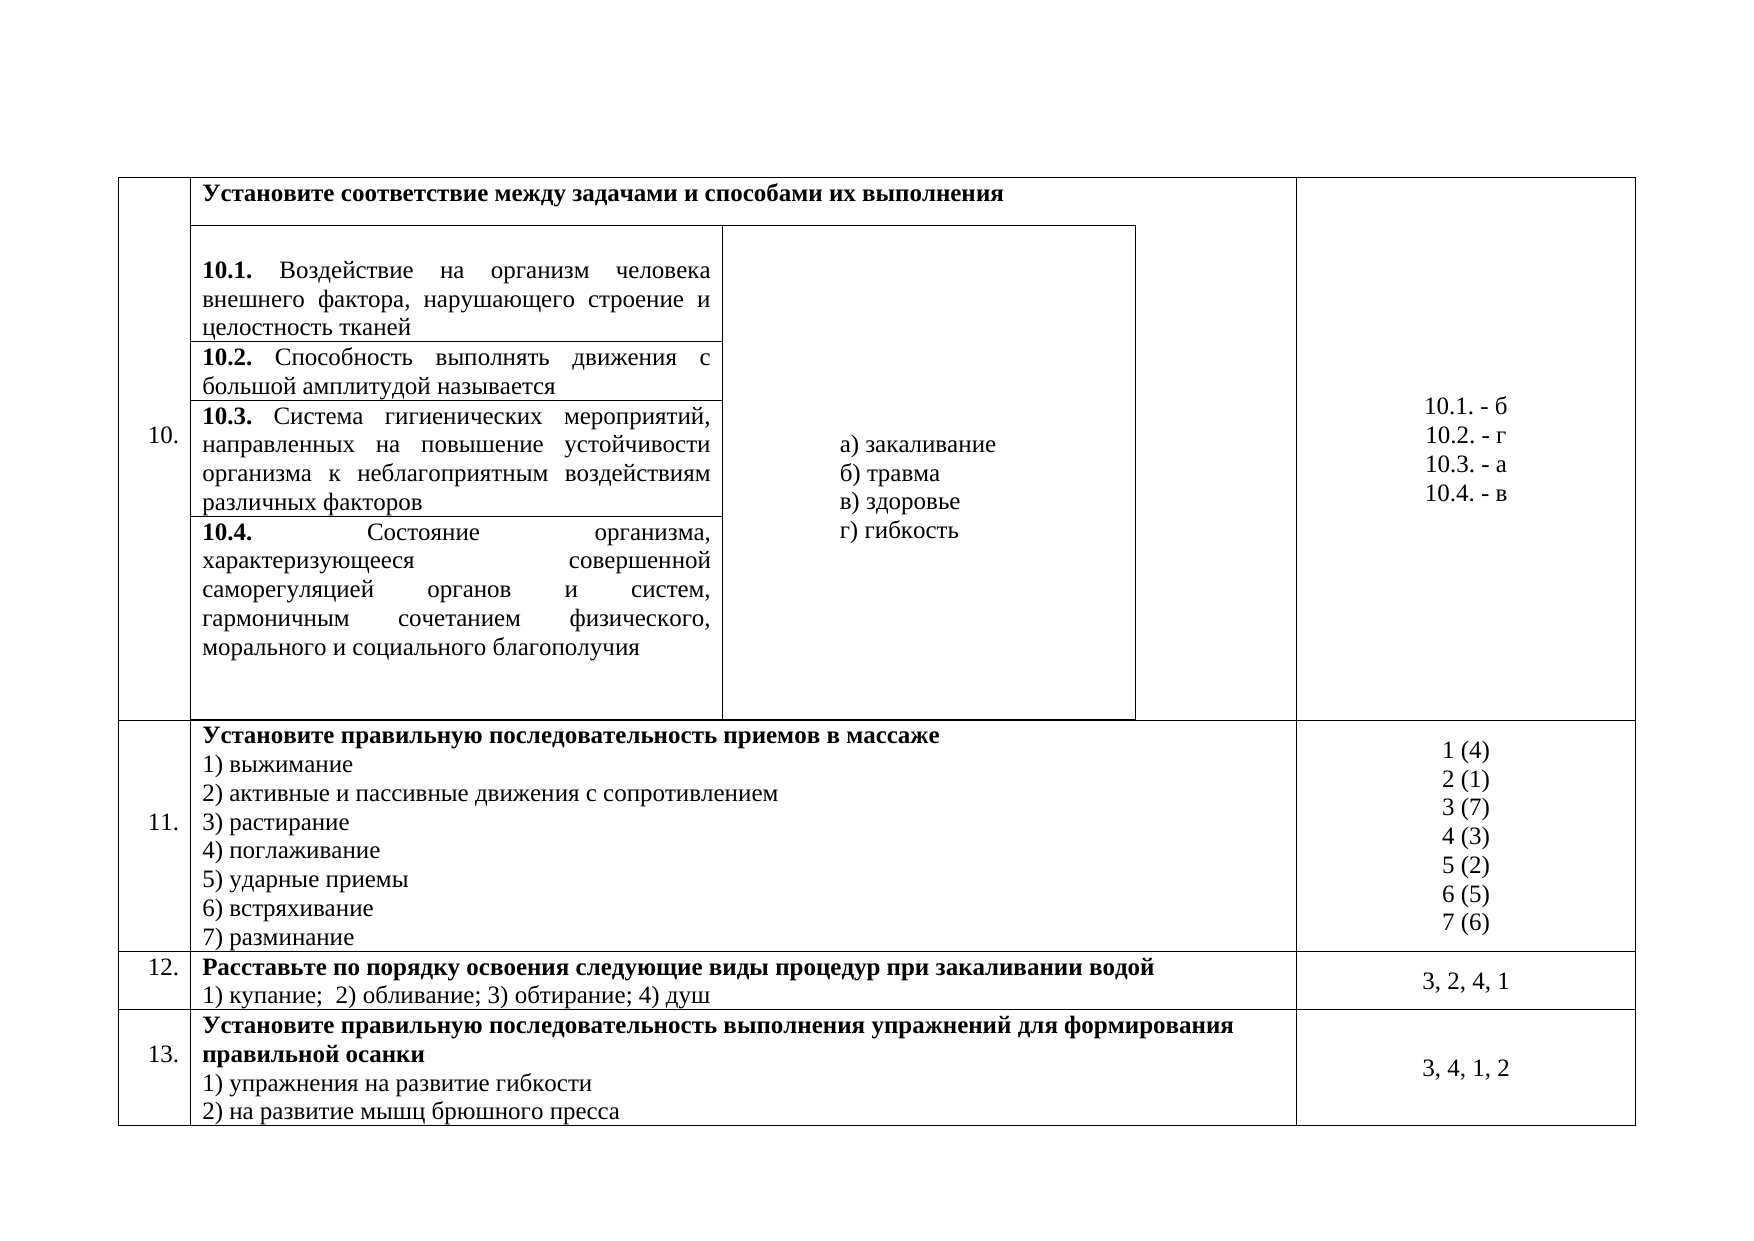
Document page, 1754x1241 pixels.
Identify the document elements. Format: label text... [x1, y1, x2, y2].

table_cell 1 (4) 2 (1) 3 (7) 4 (3) 5 (2) 6 (5) 7 (6) [1297, 721, 1635, 951]
table_cell [119, 178, 190, 719]
table_cell [119, 1010, 190, 1125]
table_cell [119, 721, 190, 951]
table_cell [119, 952, 190, 1009]
table_cell 3, 2, 4, 1 [1297, 952, 1635, 1009]
table_cell Установите правильную последовательность приемов в массаже 1) выжимание 2) активные и пассивные движения с сопротивлением 3) растирание 4) поглаживание 5) ударные приемы 6) встряхивание 7) разминание [191, 721, 1296, 951]
table_cell Расставьте по порядку освоения следующие виды процедур при закаливании водой 1) купание; 2) обливание; 3) обтирание; 4) душ [191, 952, 1296, 1009]
table_cell 10.1. - б 10.2. - г 10.3. - а 10.4. - в [1297, 178, 1635, 719]
table_cell 3, 4, 1, 2 [1297, 1010, 1635, 1125]
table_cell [191, 1010, 1296, 1125]
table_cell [191, 178, 1296, 719]
